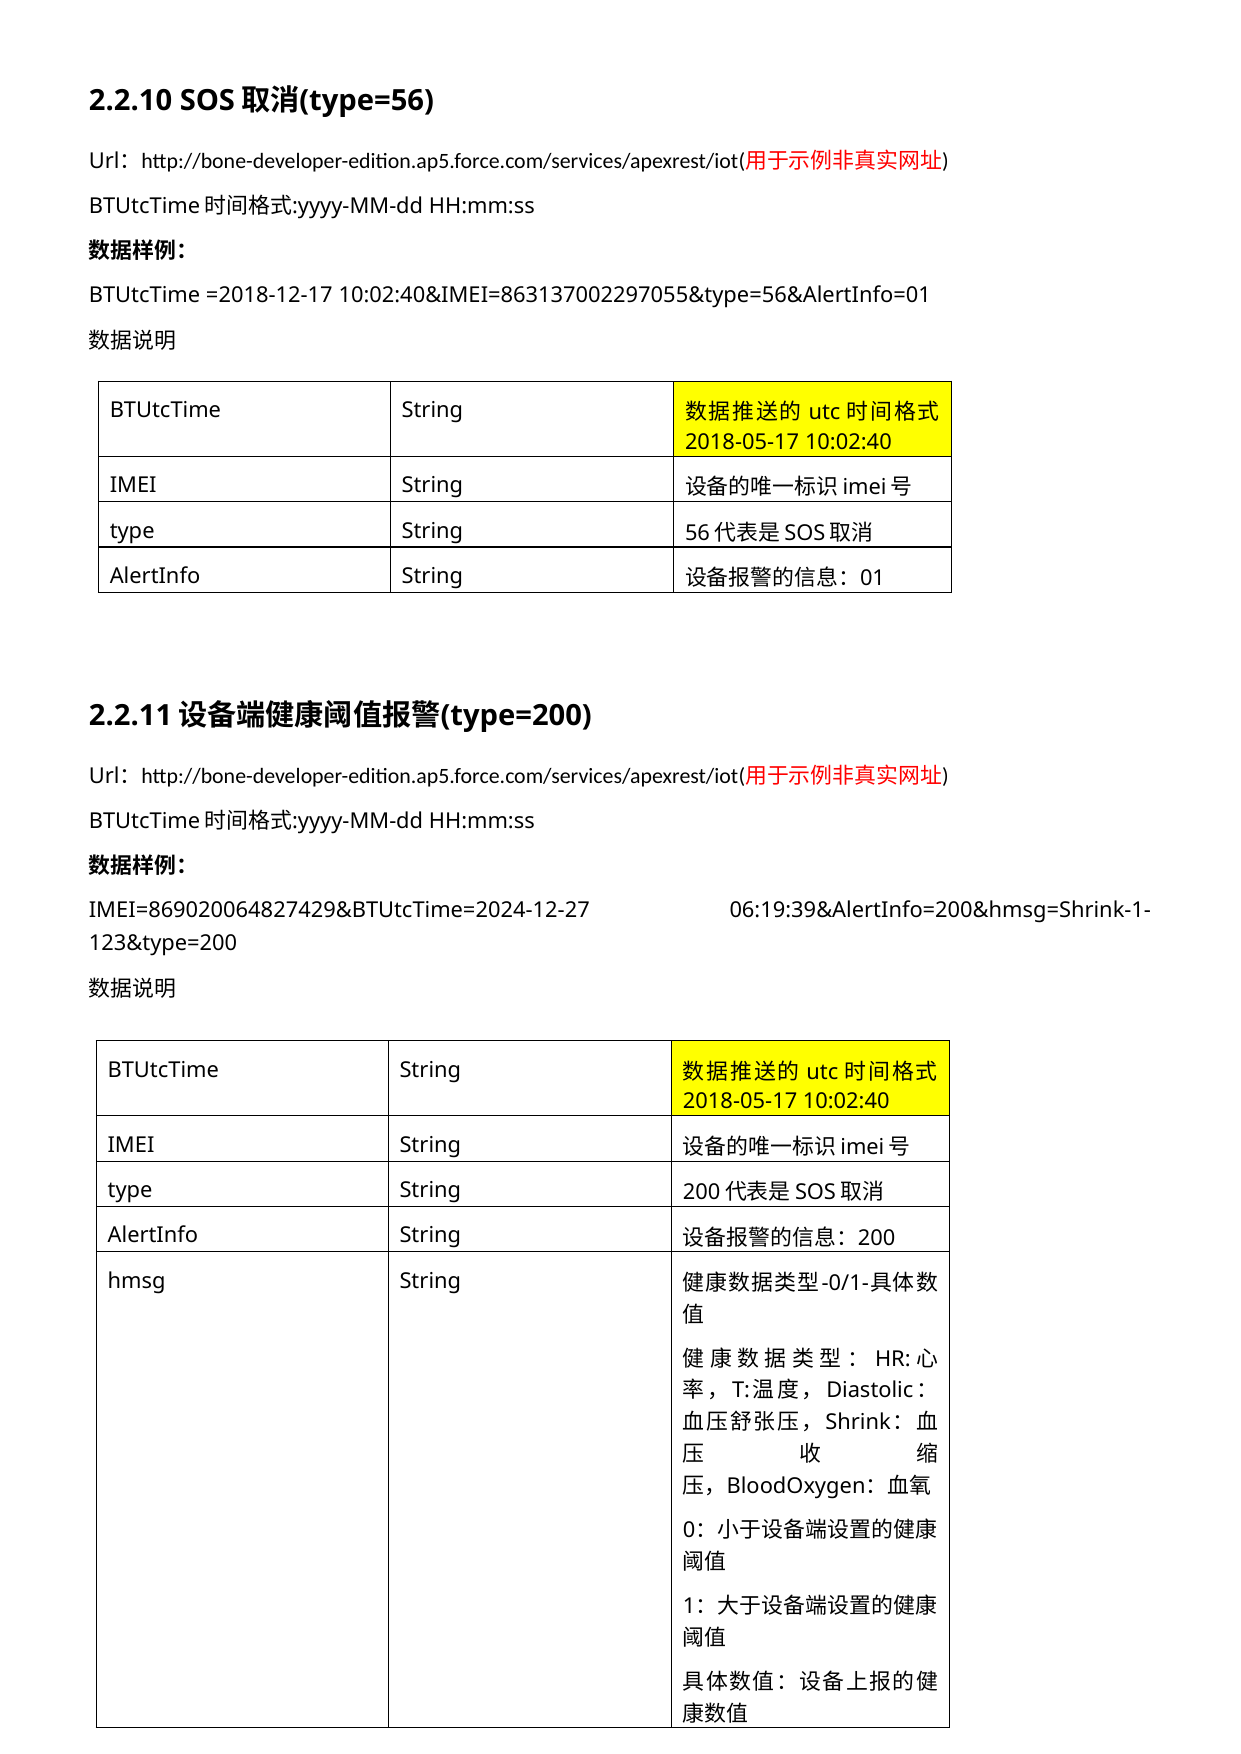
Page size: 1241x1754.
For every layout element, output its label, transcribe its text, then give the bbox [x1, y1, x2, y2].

table_cell 设备报警的信息：01 [674, 548, 951, 592]
table_cell 健康数据类型-0/1-具体数值 健康数据类型：HR:心率，T:温度，Diastolic：血压舒张压，Shrink：血压收缩压，BloodOxygen：血氧 0：小于设备端设置的健康阈值 1：大于设备端设置的健康阈值 具体数值：设备上报的健康数值 [672, 1252, 949, 1727]
text 2.2.11设备端健康阈值报警(type=200) [89, 681, 1152, 746]
text Url：http://bone-developer-edition.ap5.force.com/services/apexrest/iot(用于示例非真实网址) [89, 143, 1152, 176]
text 数据样例： [89, 233, 1152, 266]
table_cell 200代表是SOS取消 [672, 1162, 949, 1206]
table_cell 设备的唯一标识imei号 [674, 457, 951, 501]
table_cell 56代表是SOS取消 [674, 502, 951, 546]
table_header 数据推送的utc时间格式2018-05-17 10:02:40 [672, 1041, 949, 1115]
table_cell AlertInfo [99, 548, 390, 592]
table_cell type [99, 502, 390, 546]
table_cell IMEI [97, 1116, 388, 1161]
text BTUtcTime时间格式:yyyy-MM-dd HH:mm:ss [89, 188, 1152, 221]
text BTUtcTime时间格式:yyyy-MM-dd HH:mm:ss [89, 803, 1152, 836]
table_cell 设备的唯一标识imei号 [672, 1116, 949, 1161]
table_header BTUtcTime [97, 1041, 388, 1115]
table_header String [389, 1041, 671, 1115]
table_cell 设备报警的信息：200 [672, 1207, 949, 1251]
table_cell AlertInfo [97, 1207, 388, 1251]
table_cell String [391, 502, 673, 546]
table_cell String [389, 1252, 671, 1727]
table_cell String [391, 548, 673, 592]
table_cell hmsg [97, 1252, 388, 1727]
table_cell type [97, 1162, 388, 1206]
table_header String [391, 382, 673, 456]
text IMEI=869020064827429&BTUtcTime=2024-12-27 06:19:39&AlertInfo=200&hmsg=Shrink-1-123&type=200 [89, 893, 1152, 958]
table_header 数据推送的utc时间格式2018-05-17 10:02:40 [674, 382, 951, 456]
table_cell String [389, 1116, 671, 1161]
text Url：http://bone-developer-edition.ap5.force.com/services/apexrest/iot(用于示例非真实网址) [89, 758, 1152, 791]
text BTUtcTime =2018-12-17 10:02:40&IMEI=863137002297055&type=56&AlertInfo=01 [89, 278, 1152, 311]
text 数据样例： [89, 848, 1152, 881]
table_cell String [389, 1207, 671, 1251]
table_cell IMEI [99, 457, 390, 501]
text 数据说明 [89, 971, 1152, 1003]
text 数据说明 [89, 323, 1152, 356]
subtitle 2.2.10 SOS取消(type=56) [89, 66, 1152, 131]
table_cell String [389, 1162, 671, 1206]
table_cell String [391, 457, 673, 501]
table_header BTUtcTime [99, 382, 390, 456]
